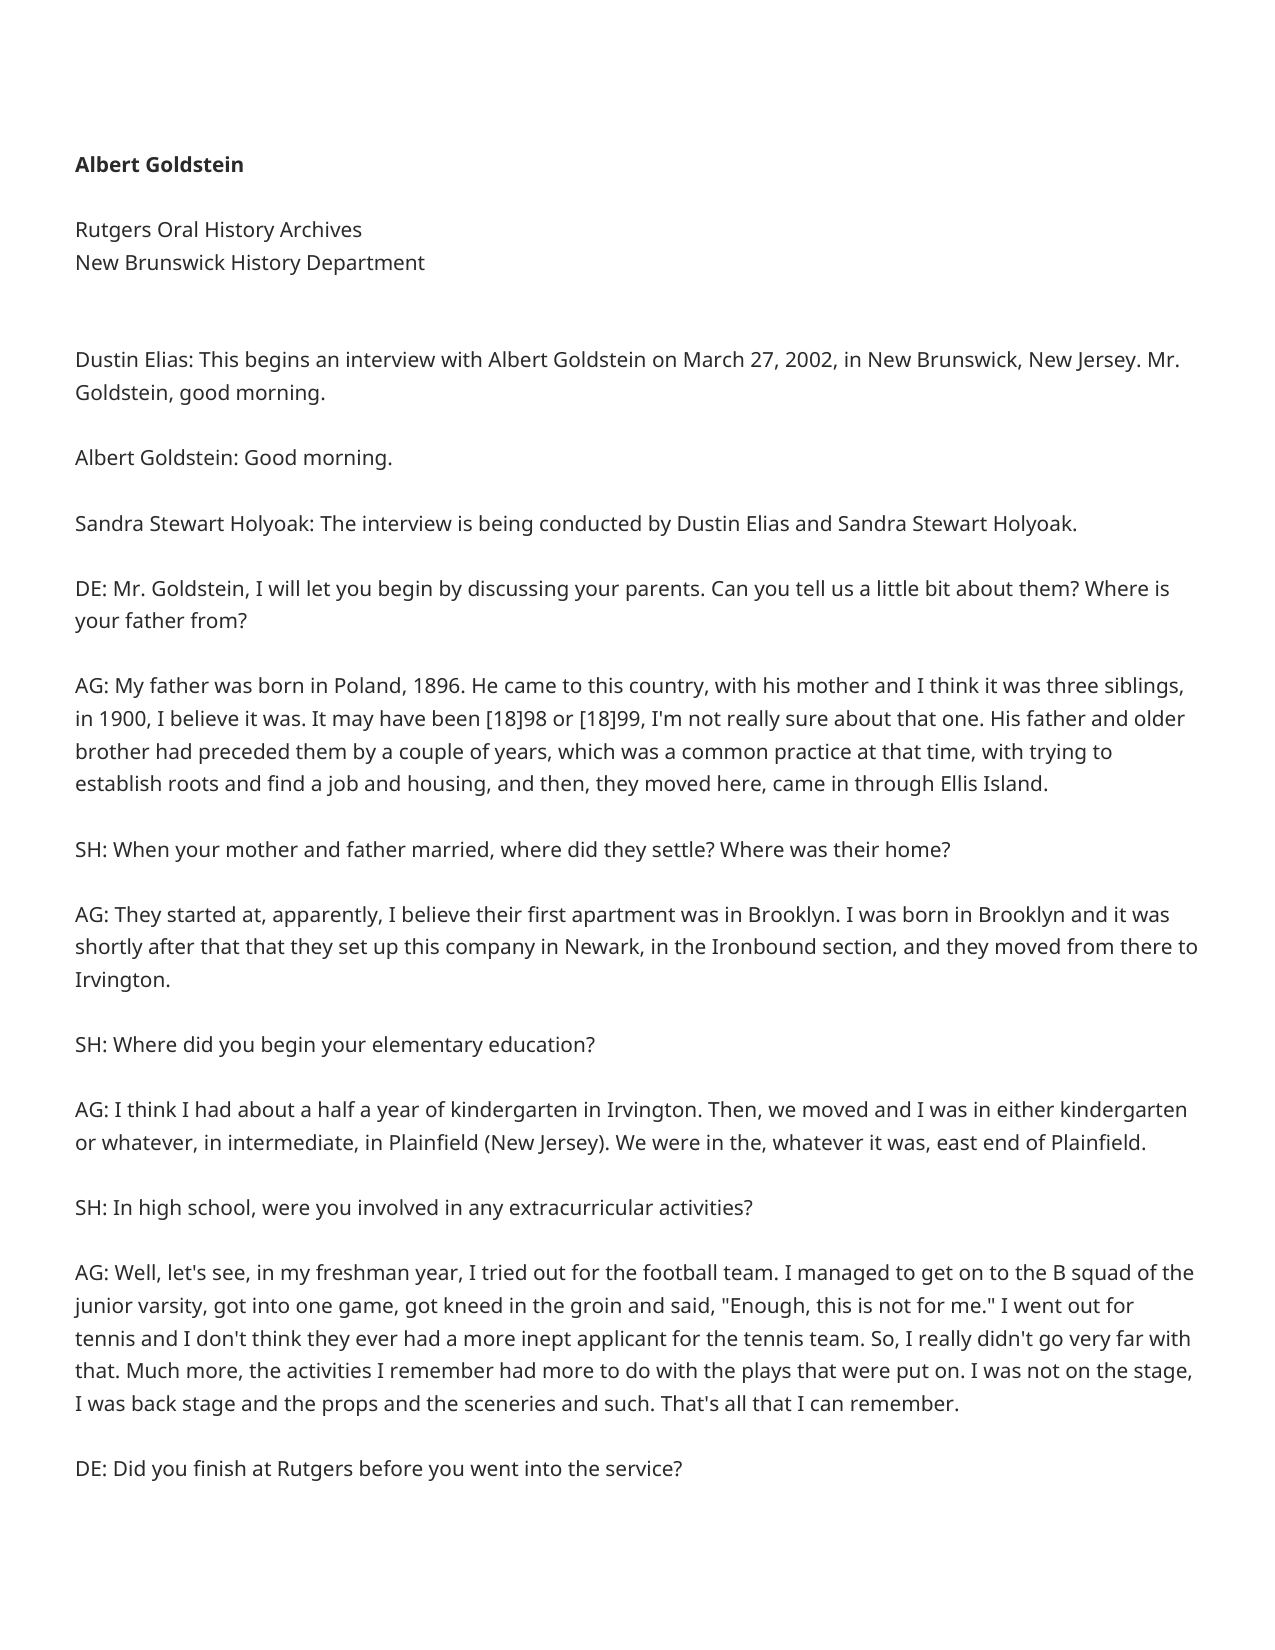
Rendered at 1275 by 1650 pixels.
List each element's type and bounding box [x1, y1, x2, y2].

text [75, 150, 1200, 1483]
